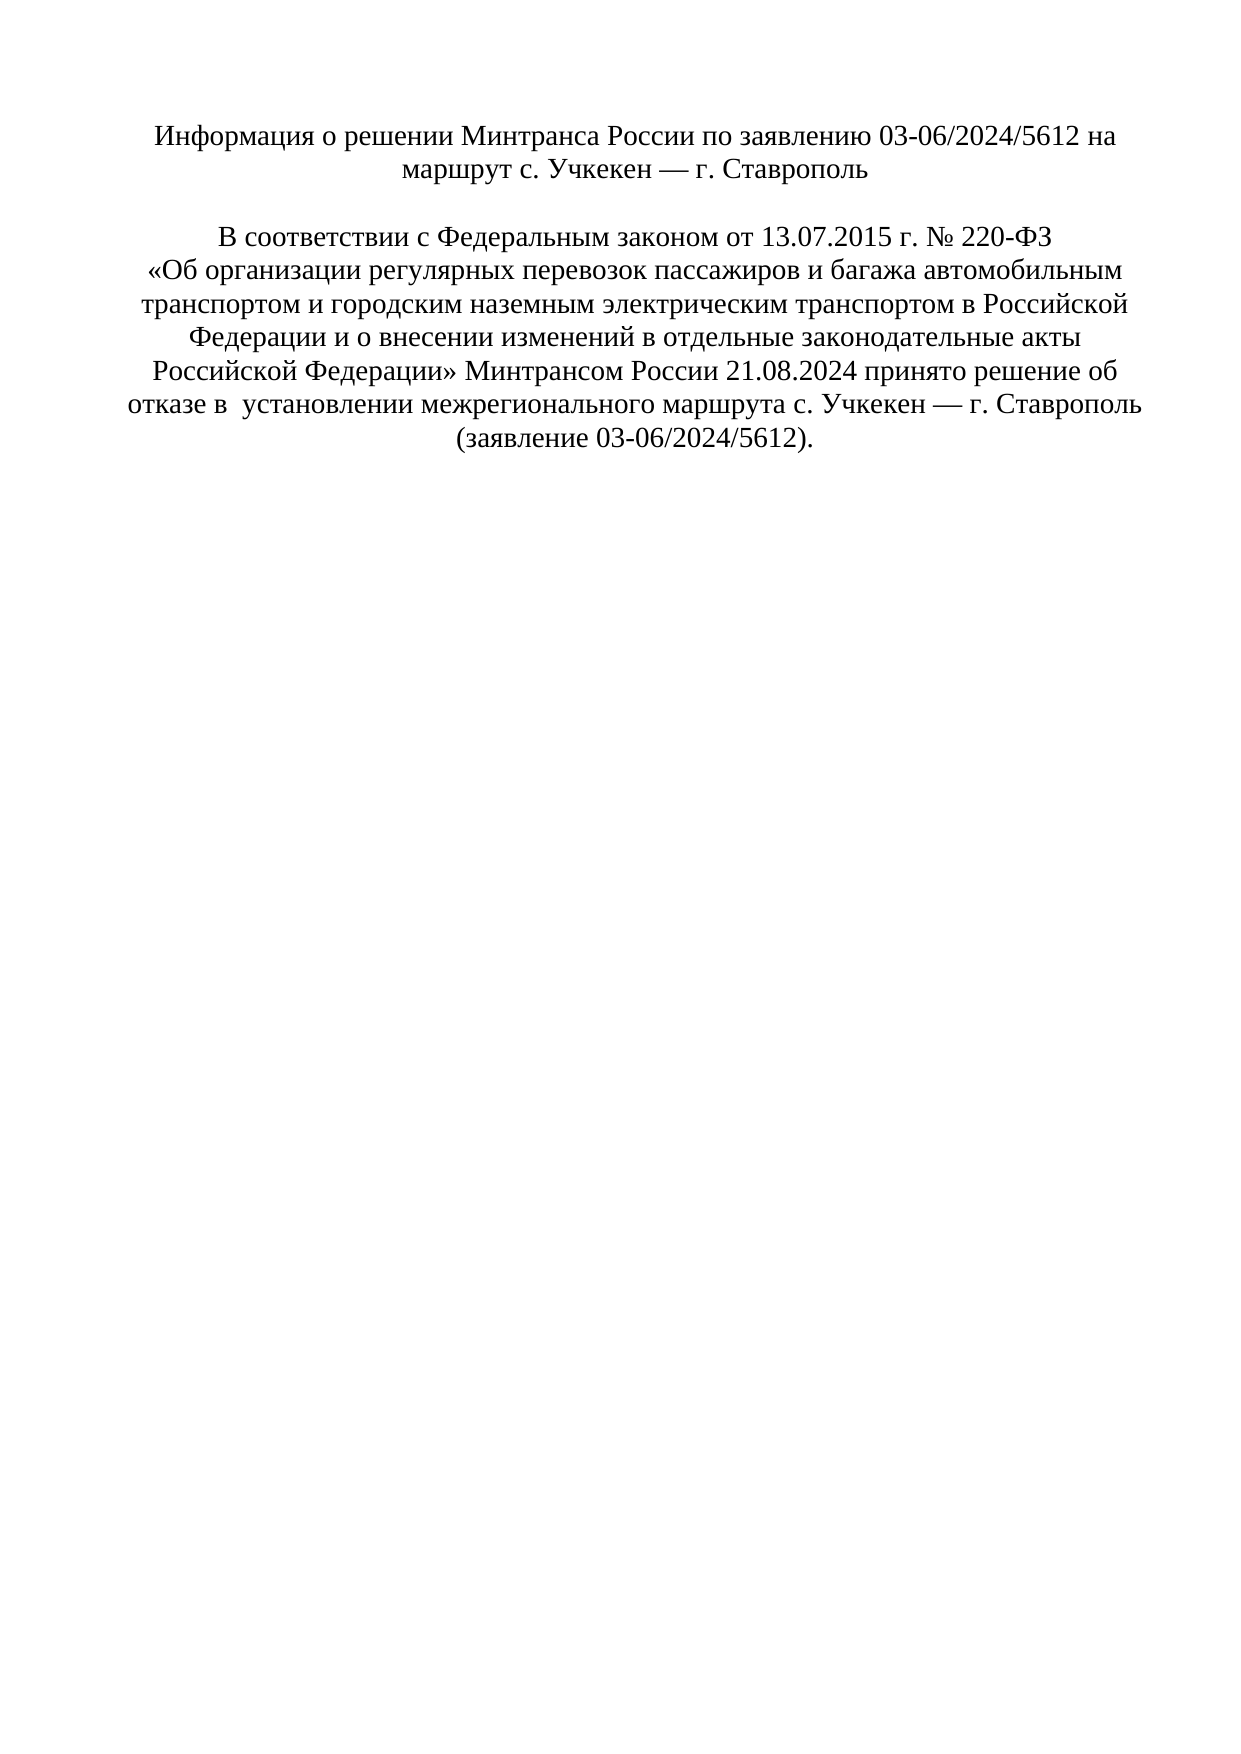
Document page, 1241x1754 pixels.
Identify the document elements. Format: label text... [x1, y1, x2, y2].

text В соответствии с Федеральным законом от 13.07.2015 г. № 220-ФЗ «Об организации регулярных перевозок пассажиров и багажа автомобильным транспортом и городским наземным электрическим транспортом в Российской Федерации и о внесении изменений в отдельные законодательные акты Российской Федерации» Минтрансом России 21.08.2024 принято решение об отказе в установлении межрегионального маршрута с. Учкекен — г. Ставрополь (заявление 03-06/2024/5612). [118, 219, 1152, 453]
text Информация о решении Минтранса России по заявлению 03-06/2024/5612 на маршрут с. Учкекен — г. Ставрополь [118, 118, 1152, 185]
